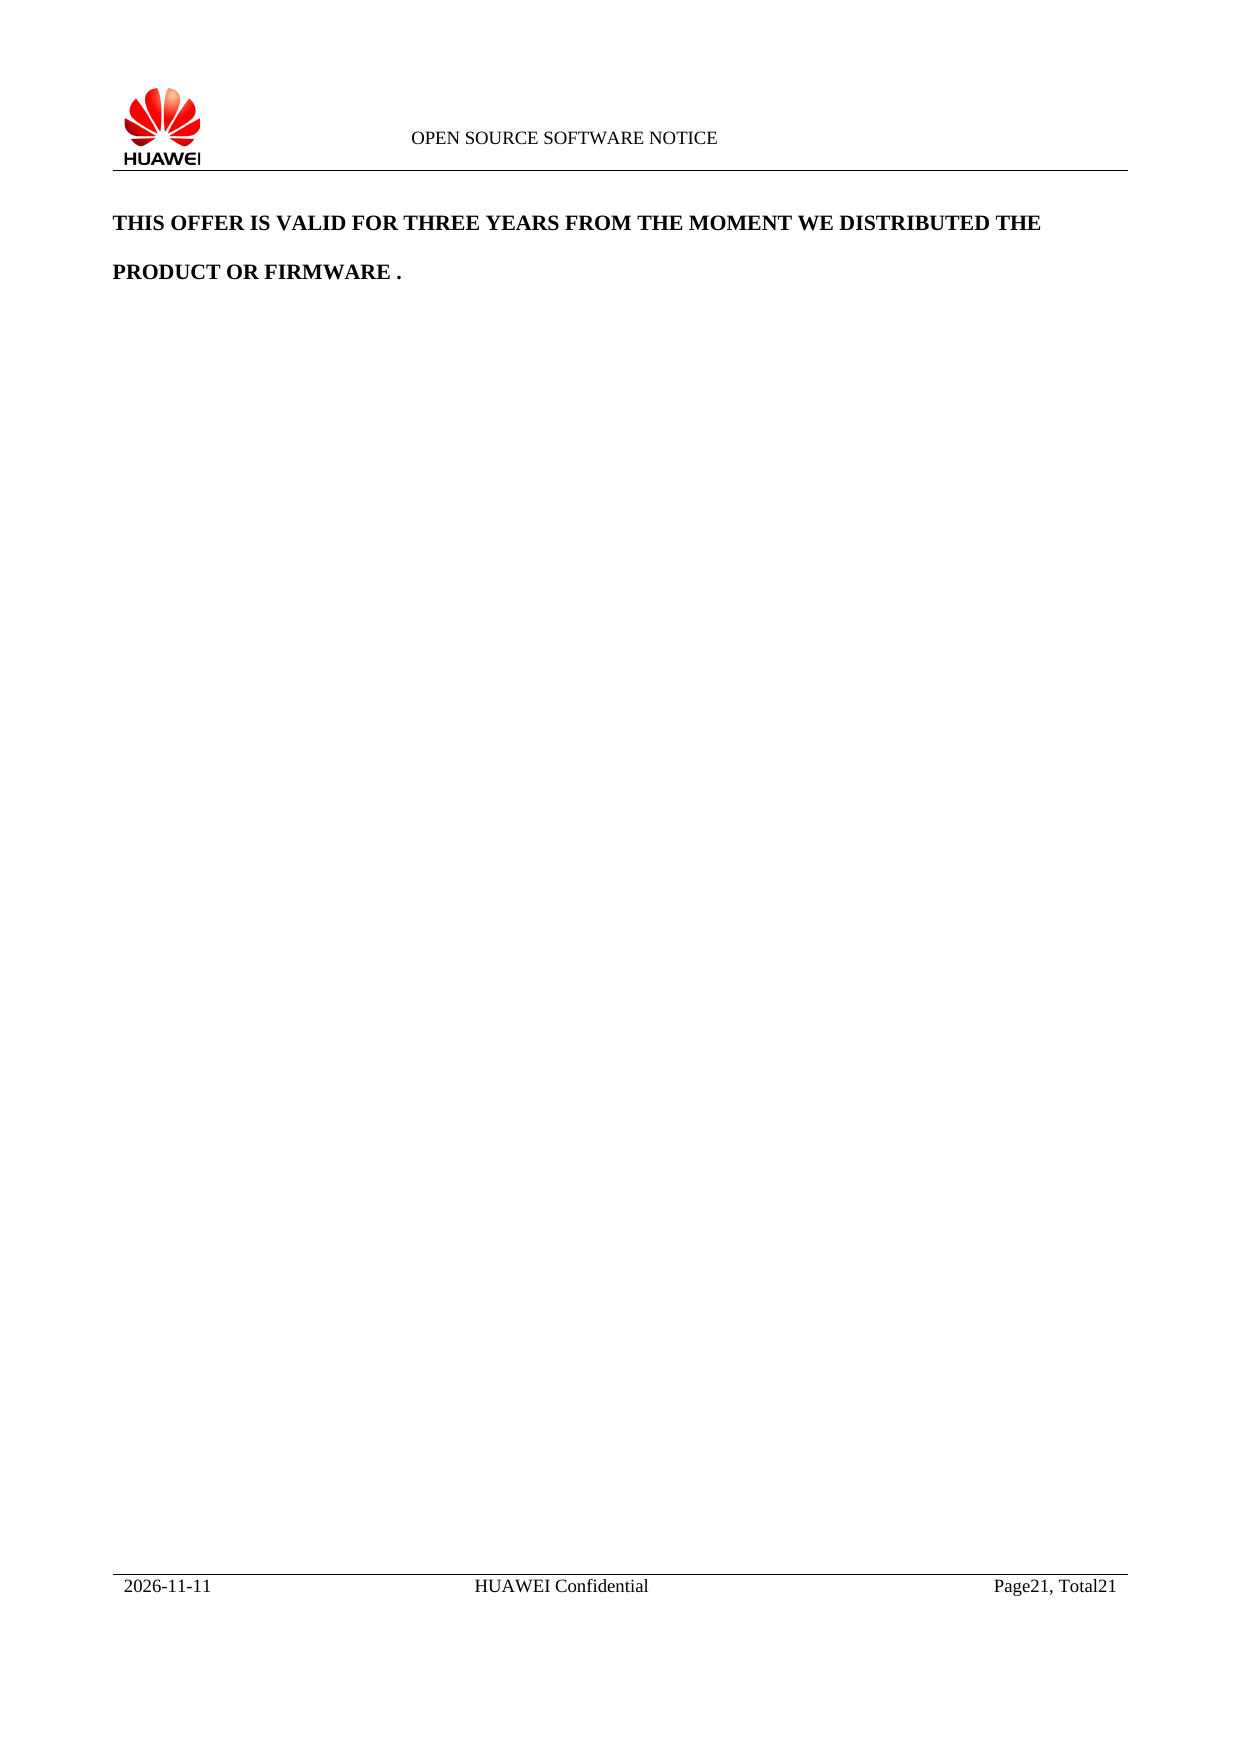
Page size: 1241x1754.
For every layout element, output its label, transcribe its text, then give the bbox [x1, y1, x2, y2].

text This offer is valid for three years from the moment we distributed the product or firmware . [112, 206, 1128, 288]
picture [124, 88, 201, 165]
